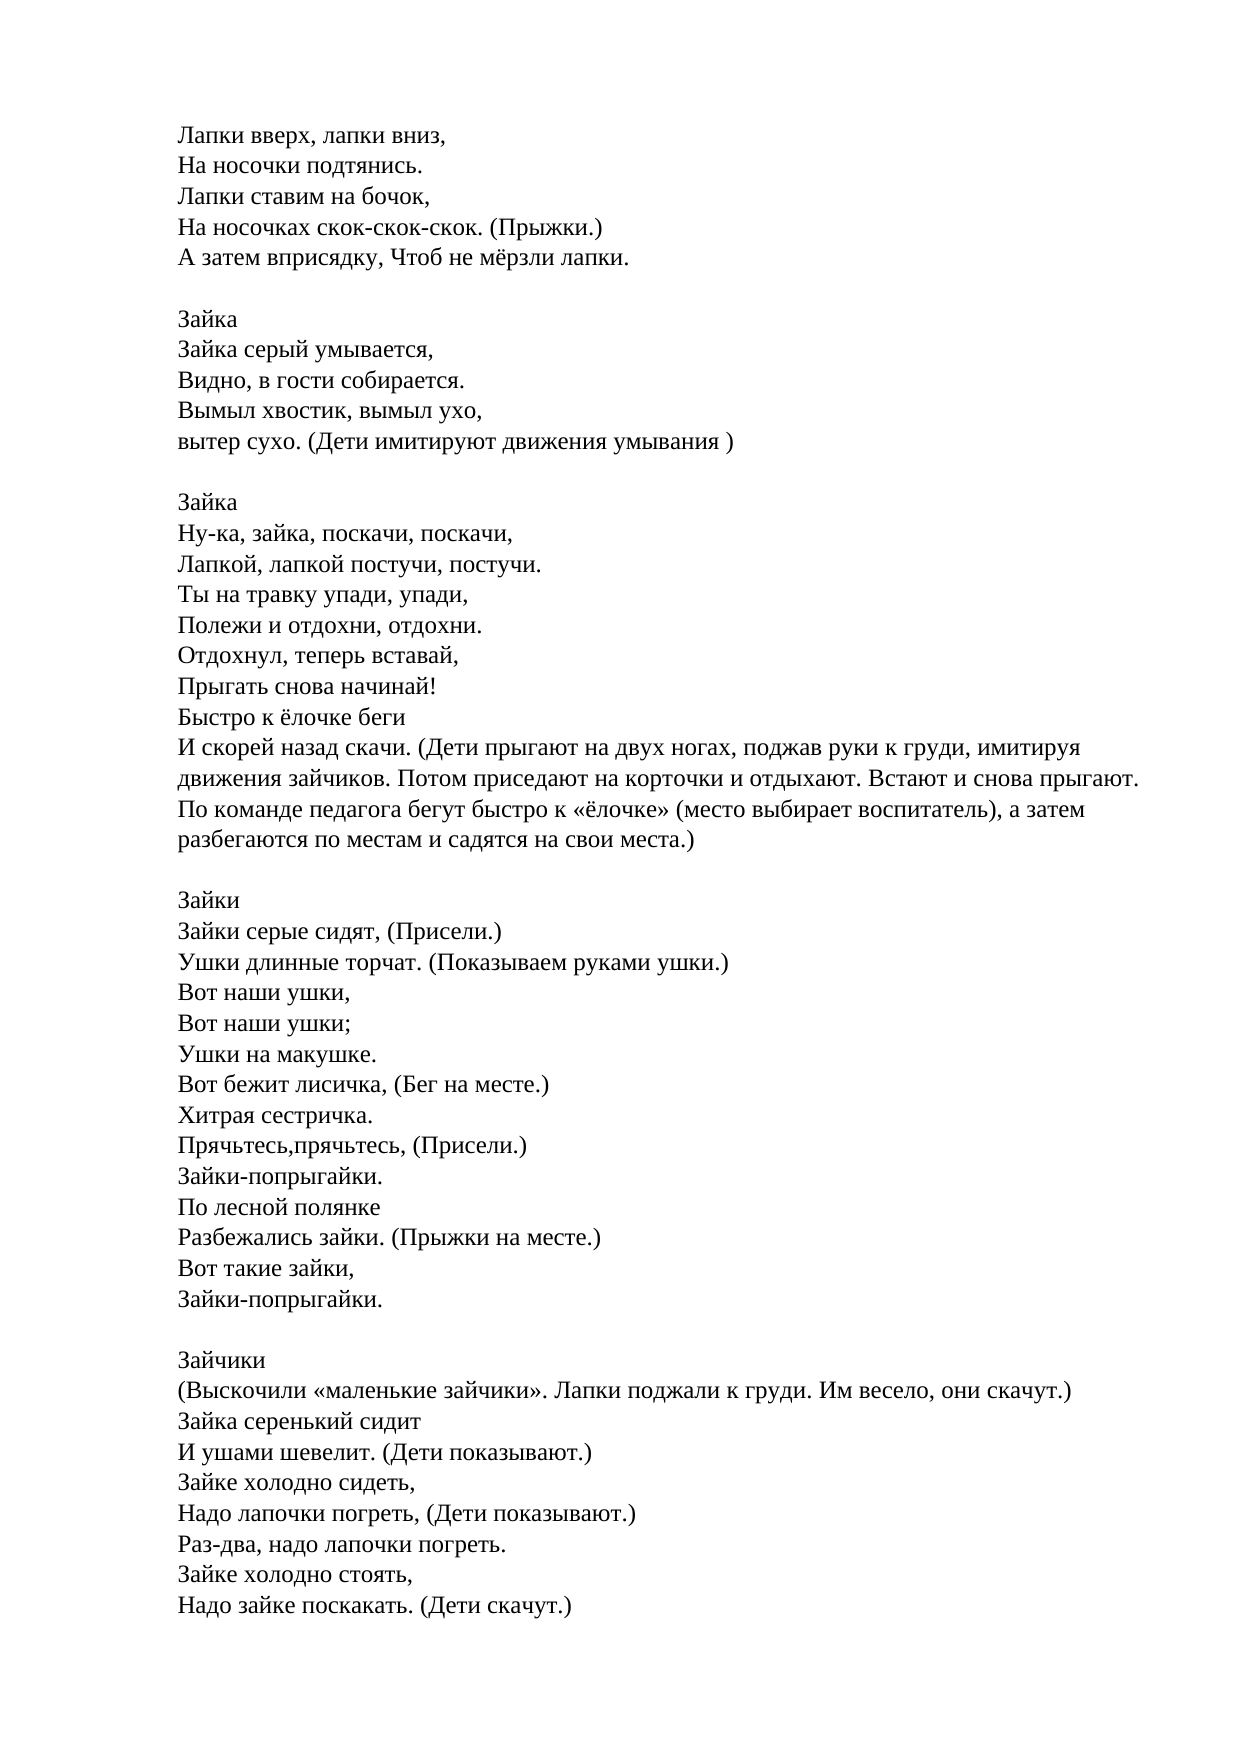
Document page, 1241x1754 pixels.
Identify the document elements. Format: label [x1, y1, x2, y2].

text [177, 118, 1152, 1619]
